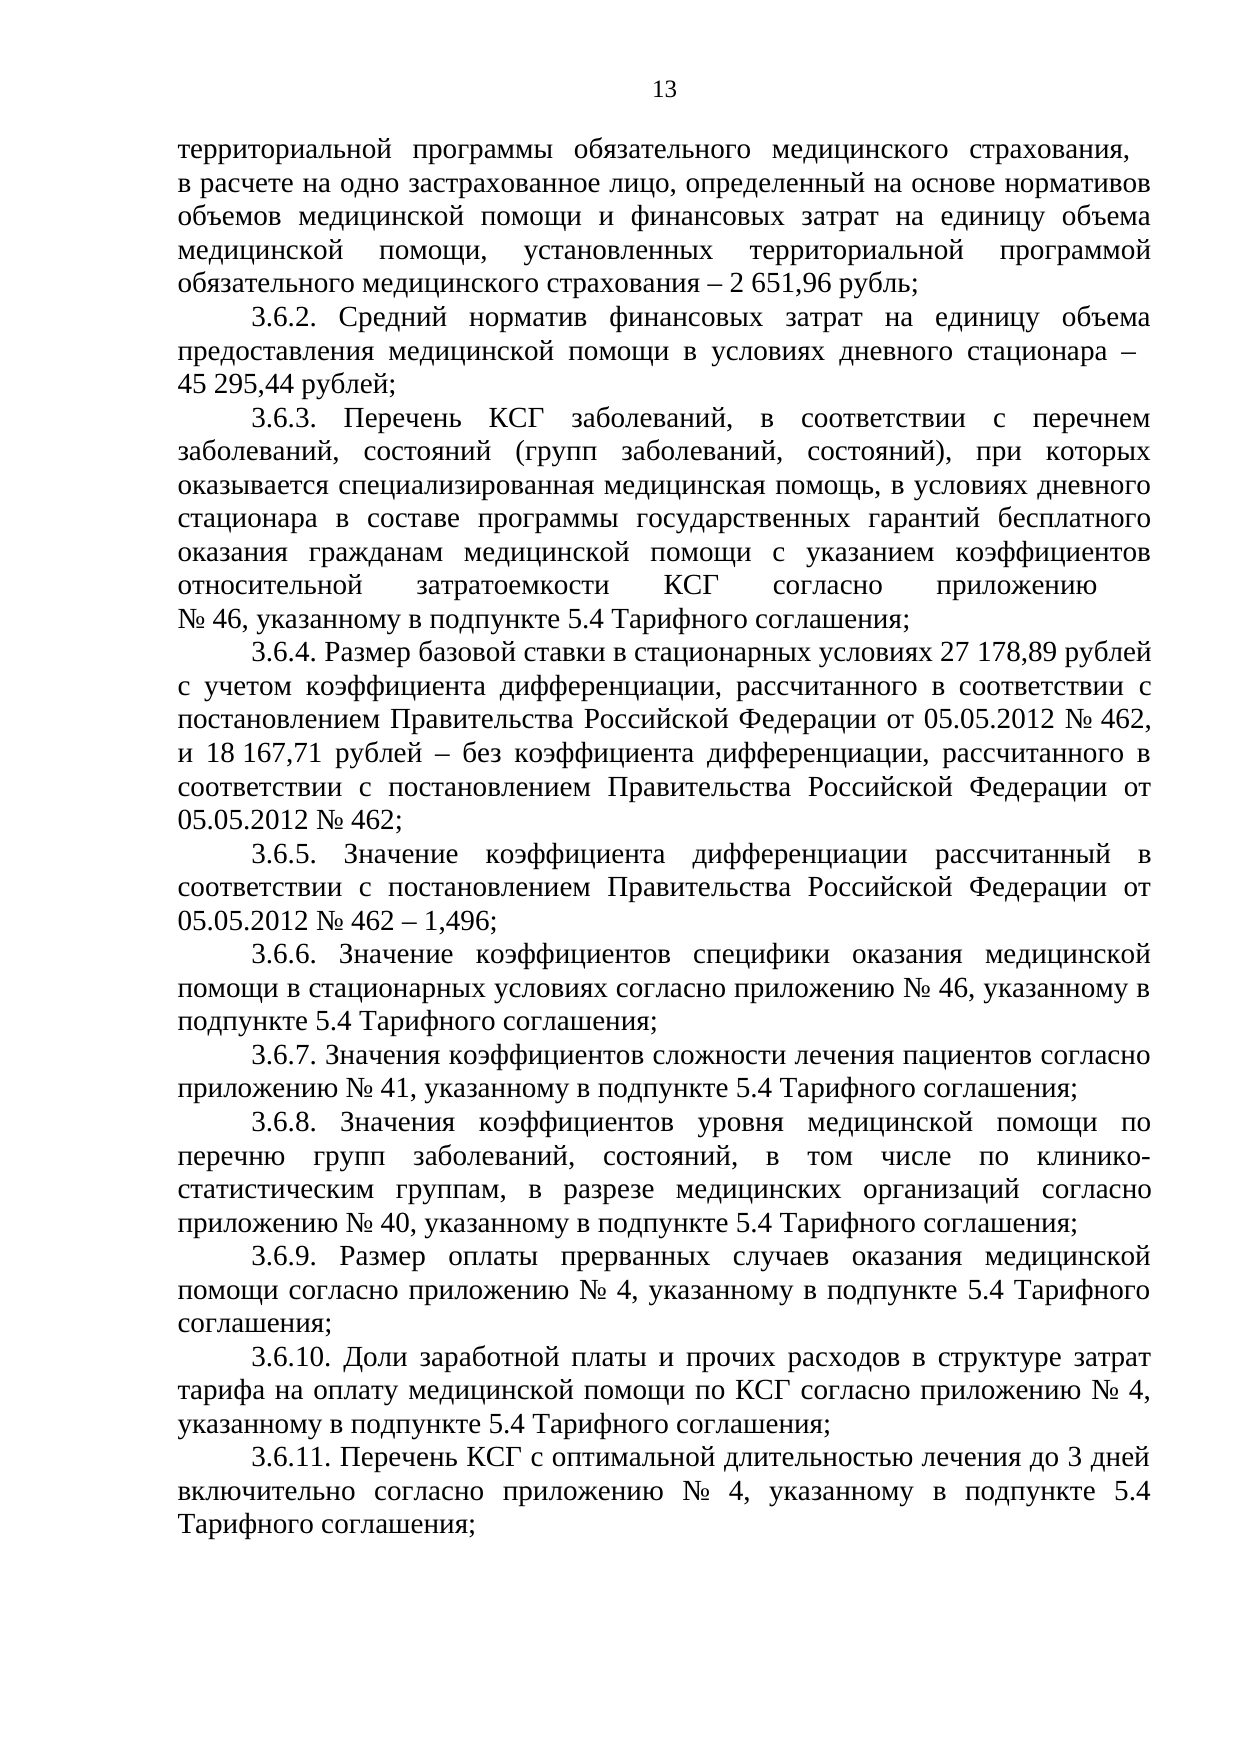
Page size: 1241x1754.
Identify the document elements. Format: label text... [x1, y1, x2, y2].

text 3.6.2. Средний норматив финансовых затрат на единицу объема предоставления медицинской помощи в условиях дневного стационара – 45 295,44 рублей; [177, 299, 1152, 400]
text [177, 131, 1152, 299]
text 3.6.10. Доли заработной платы и прочих расходов в структуре затрат тарифа на оплату медицинской помощи по КСГ согласно приложению № 4, указанному в подпункте 5.4 Тарифного соглашения; [177, 1339, 1152, 1439]
text 3.6.6. Значение коэффициентов специфики оказания медицинской помощи в стационарных условиях согласно приложению № 46, указанному в подпункте 5.4 Тарифного соглашения; [177, 936, 1152, 1037]
text 3.6.9. Размер оплаты прерванных случаев оказания медицинской помощи согласно приложению № 4, указанному в подпункте 5.4 Тарифного соглашения; [177, 1238, 1152, 1339]
text 3.6.8. Значения коэффициентов уровня медицинской помощи по перечню групп заболеваний, состояний, в том числе по клинико-статистическим группам, в разрезе медицинских организаций согласно приложению № 40, указанному в подпункте 5.4 Тарифного соглашения; [177, 1104, 1152, 1238]
text 3.6.7. Значения коэффициентов сложности лечения пациентов согласно приложению № 41, указанному в подпункте 5.4 Тарифного соглашения; [177, 1037, 1152, 1104]
text 3.6.11. Перечень КСГ с оптимальной длительностью лечения до 3 дней включительно согласно приложению № 4, указанному в подпункте 5.4 Тарифного соглашения; [177, 1439, 1152, 1540]
text 3.6.5. Значение коэффициента дифференциации рассчитанный в соответствии с постановлением Правительства Российской Федерации от 05.05.2012 № 462 – 1,496; [177, 836, 1152, 936]
text 3.6.3. Перечень КСГ заболеваний, в соответствии с перечнем заболеваний, состояний (групп заболеваний, состояний), при которых оказывается специализированная медицинская помощь, в условиях дневного стационара в составе программы государственных гарантий бесплатного оказания гражданам медицинской помощи с указанием коэффициентов относительной затратоемкости КСГ согласно приложению № 46, указанному в подпункте 5.4 Тарифного соглашения; [177, 400, 1152, 634]
text 3.6.4. Размер базовой ставки в стационарных условиях 27 178,89 рублей с учетом коэффициента дифференциации, рассчитанного в соответствии с постановлением Правительства Российской Федерации от 05.05.2012 № 462, и 18 167,71 рублей – без коэффициента дифференциации, рассчитанного в соответствии с постановлением Правительства Российской Федерации от 05.05.2012 № 462; [177, 634, 1152, 836]
